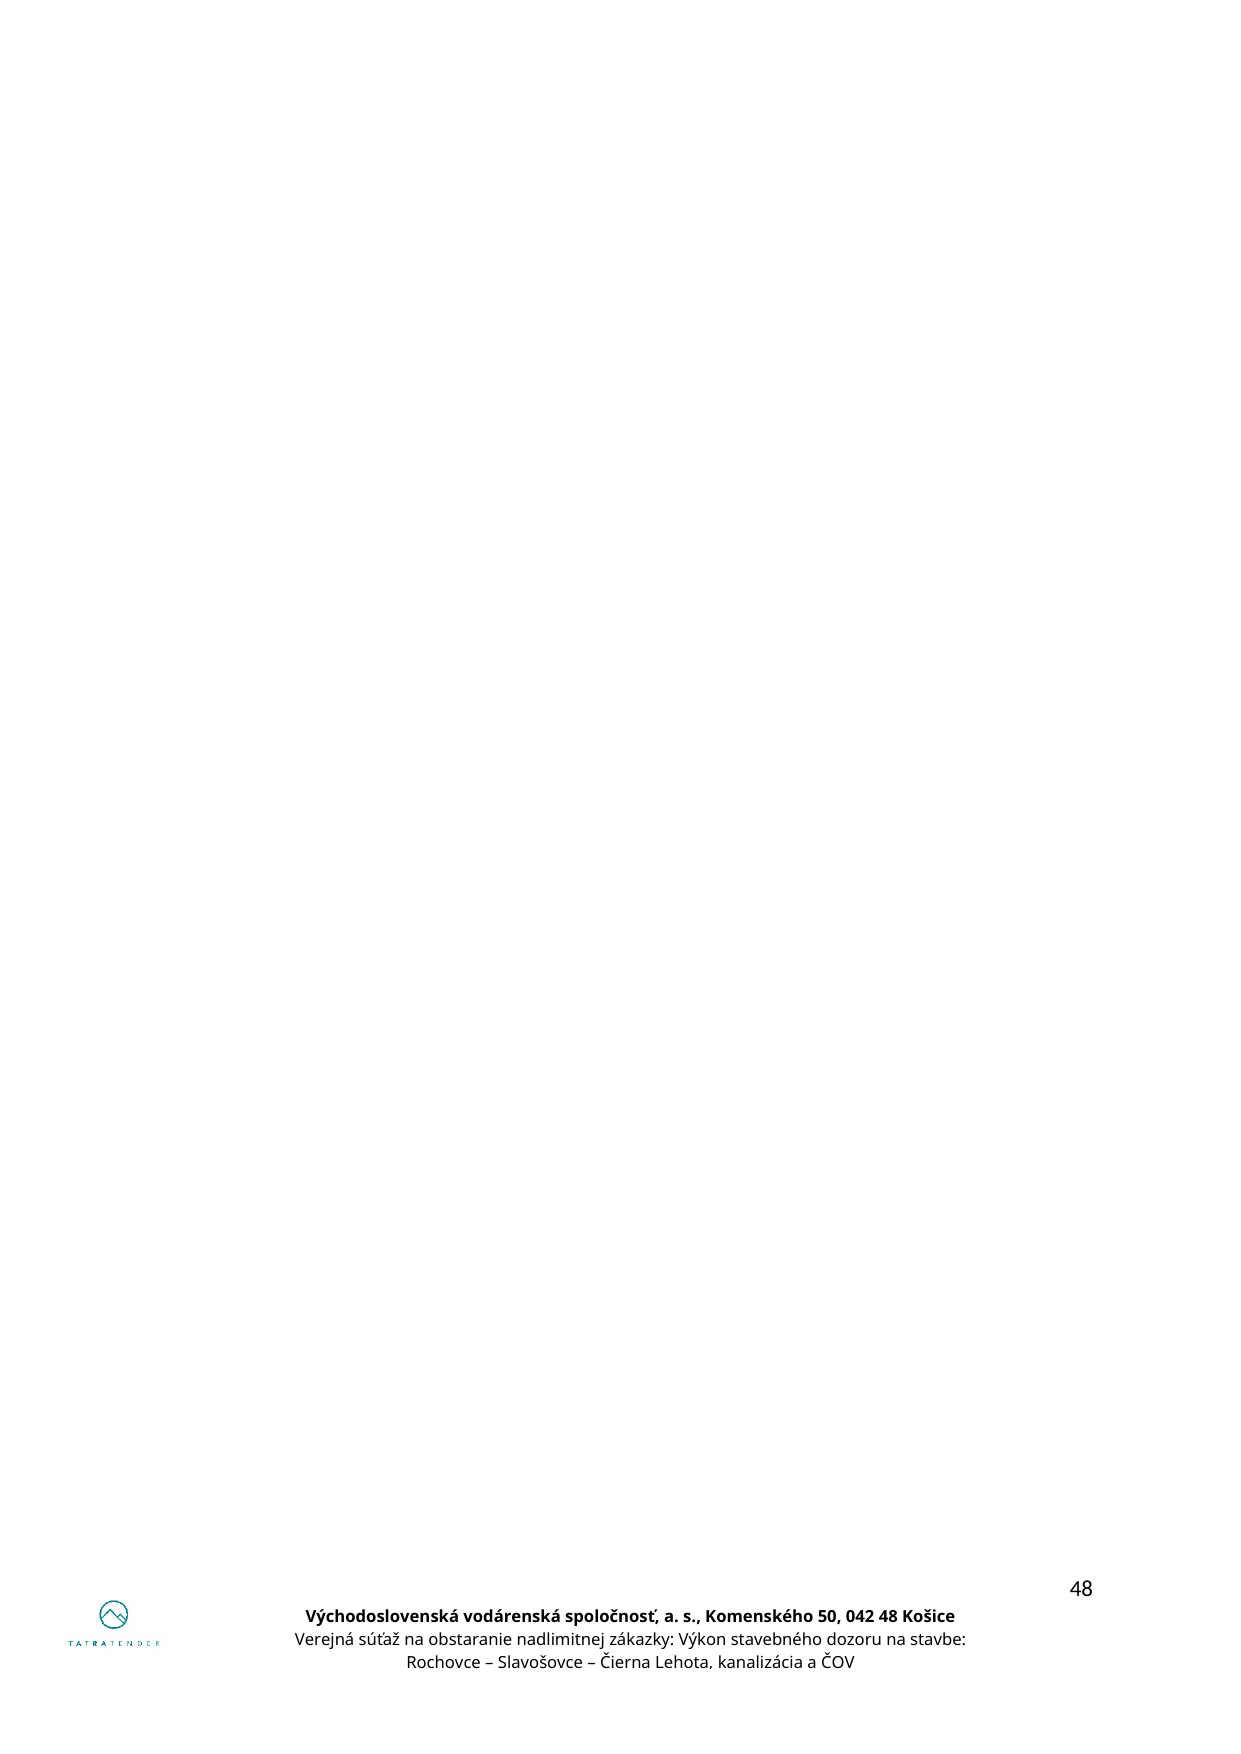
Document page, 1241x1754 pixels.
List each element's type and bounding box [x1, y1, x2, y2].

picture [47, 1576, 180, 1670]
